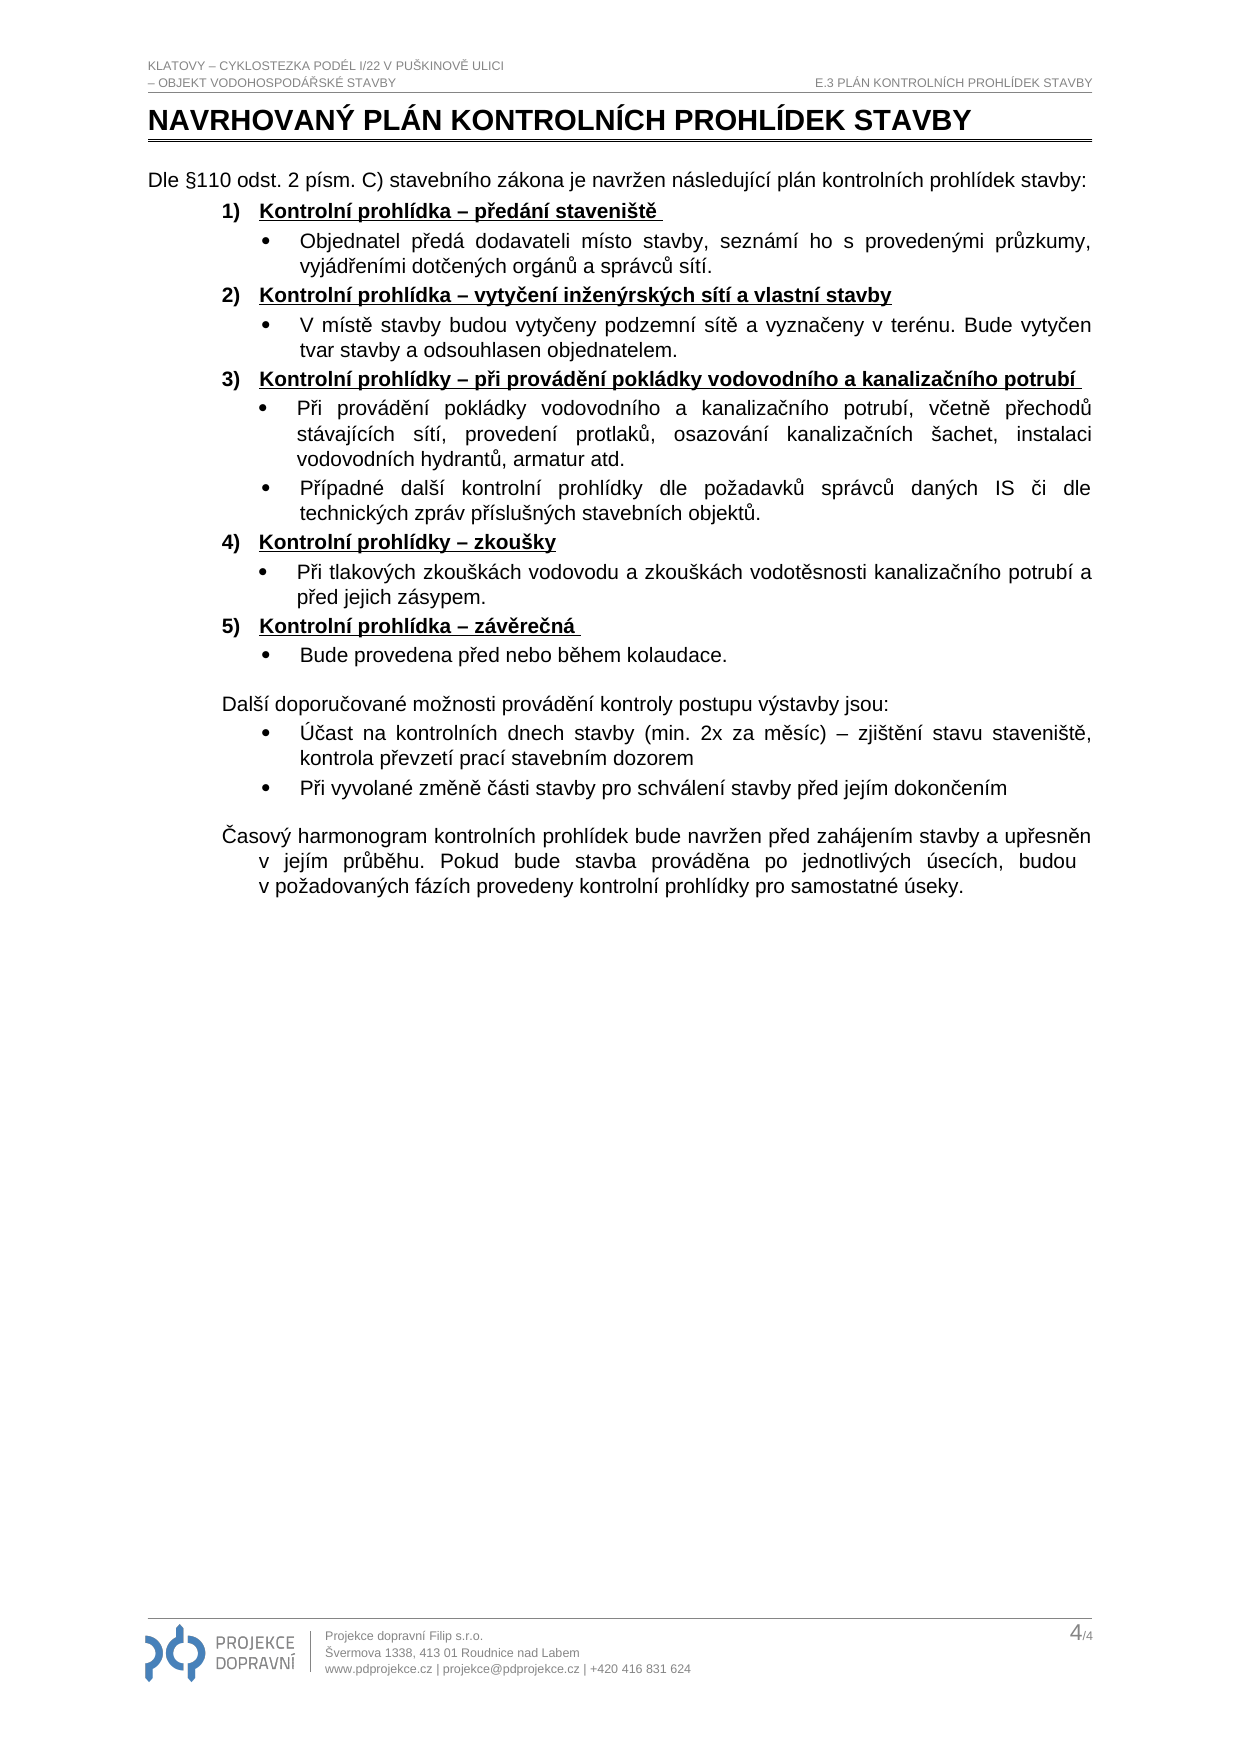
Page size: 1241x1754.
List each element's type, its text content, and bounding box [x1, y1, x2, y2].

text Kontrolní prohlídky – zkoušky [222, 530, 1092, 554]
list Při tlakových zkouškách vodovodu a zkouškách vodotěsnosti kanalizačního potrubí a před jejich zásypem. [259, 559, 1092, 609]
list Případné další kontrolní prohlídky dle požadavků správců daných IS či dle technických zpráv příslušných stavebních objektů. [262, 476, 1092, 525]
list Navrhovaný plán kontrolních prohlídek stavby [148, 103, 1092, 139]
text Kontrolní prohlídka – vytyčení inženýrských sítí a vlastní stavby [222, 283, 1092, 307]
text Kontrolní prohlídky – při provádění pokládky vodovodního a kanalizačního potrubí [222, 367, 1092, 391]
list Časový harmonogram kontrolních prohlídek bude navržen před zahájením stavby a upřesněn v jejím průběhu. Pokud bude stavba prováděna po jednotlivých úsecích, budou v požadovaných fázích provedeny kontrolní prohlídky pro samostatné úseky. [222, 824, 1092, 898]
list Bude provedena před nebo během kolaudace. [262, 643, 1092, 667]
text Dle §110 odst. 2 písm. C) stavebního zákona je navržen následující plán kontrolních prohlídek stavby: [148, 168, 1092, 192]
list Účast na kontrolních dnech stavby (min. 2x za měsíc) – zjištění stavu staveniště, kontrola převzetí prací stavebním dozorem [262, 721, 1092, 770]
text Kontrolní prohlídka – závěrečná [222, 614, 1092, 638]
picture [142, 1621, 299, 1686]
list V místě stavby budou vytyčeny podzemní sítě a vyznačeny v terénu. Bude vytyčen tvar stavby a odsouhlasen objednatelem. [262, 312, 1092, 362]
text Kontrolní prohlídka – předání staveniště [222, 199, 1092, 223]
list Objednatel předá dodavateli místo stavby, seznámí ho s provedenými průzkumy, vyjádřeními dotčených orgánů a správců sítí. [262, 229, 1092, 278]
list Při vyvolané změně části stavby pro schválení stavby před jejím dokončením [262, 776, 1092, 799]
list Další doporučované možnosti provádění kontroly postupu výstavby jsou: [222, 692, 1092, 716]
list Při provádění pokládky vodovodního a kanalizačního potrubí, včetně přechodů stávajících sítí, provedení protlaků, osazování kanalizačních šachet, instalaci vodovodních hydrantů, armatur atd. [259, 396, 1092, 470]
